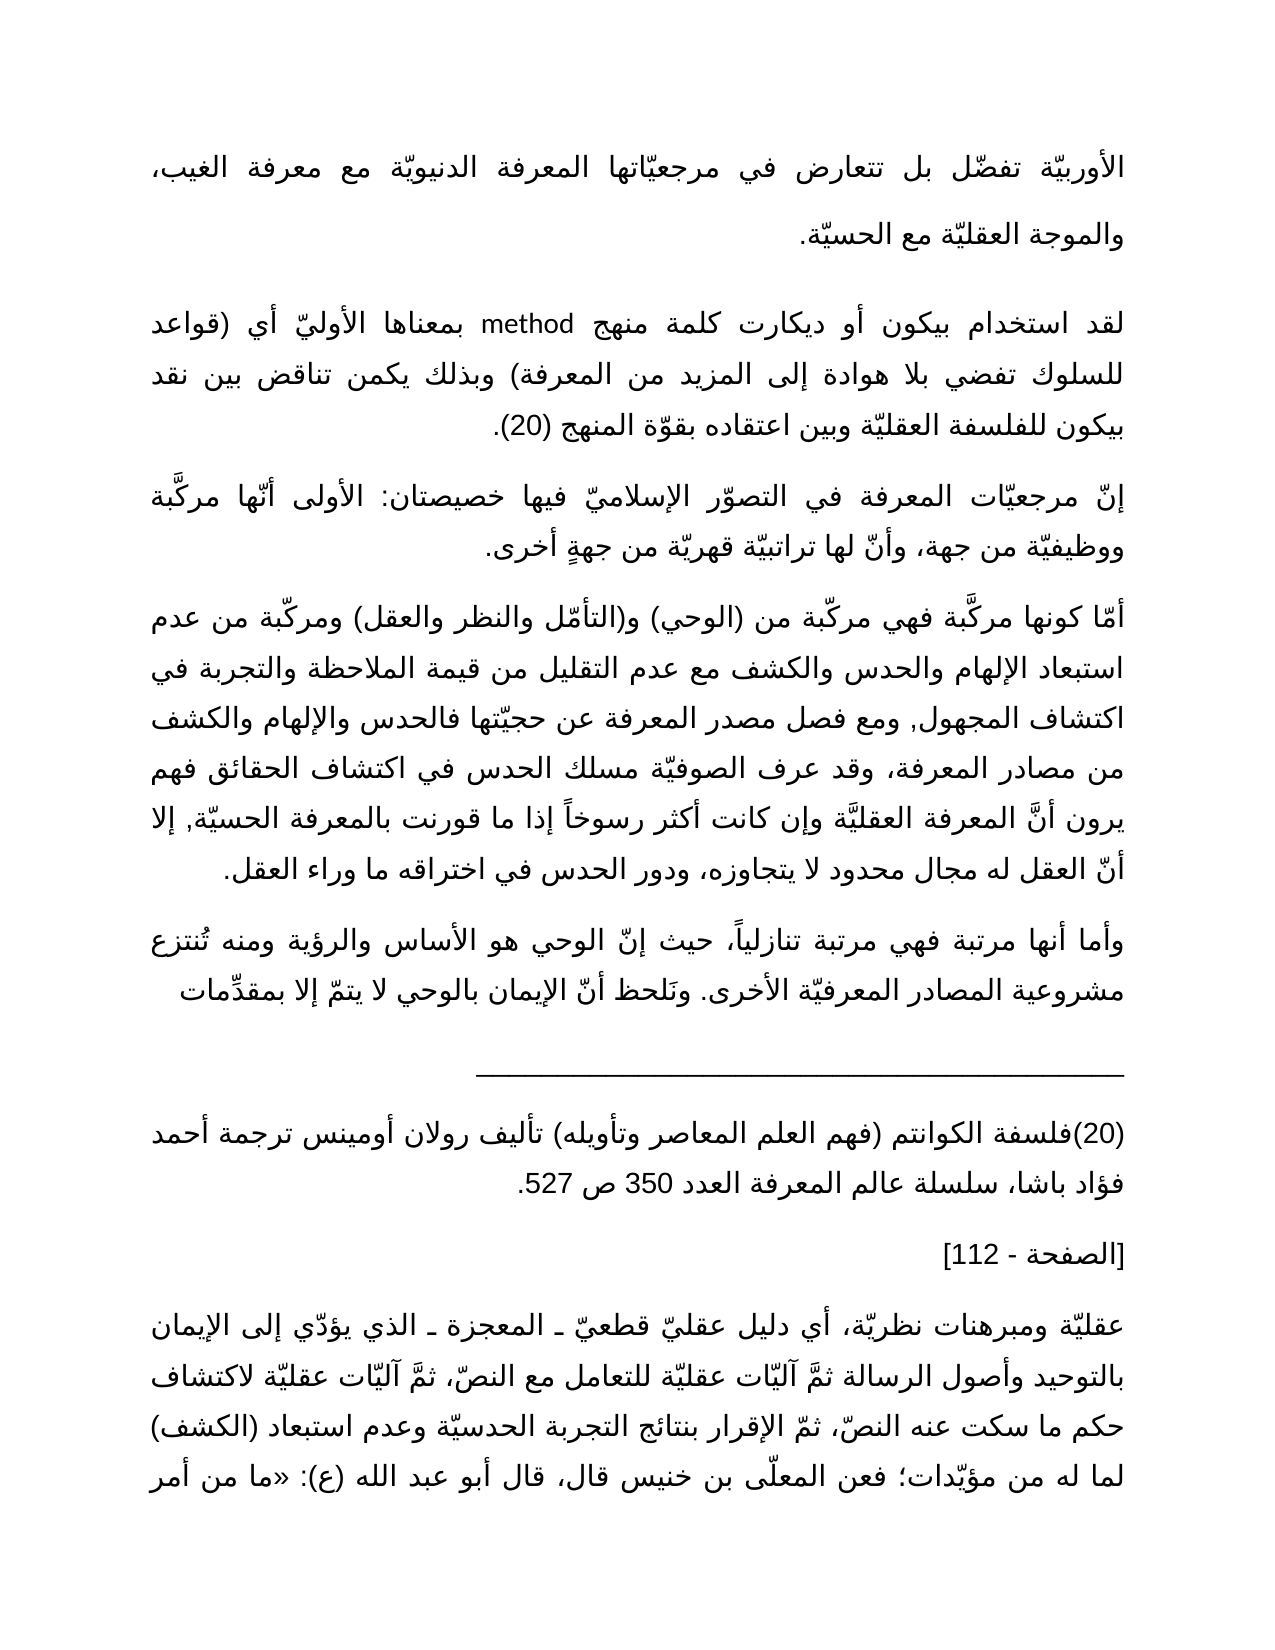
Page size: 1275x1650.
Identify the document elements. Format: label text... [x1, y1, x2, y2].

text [150, 150, 1125, 251]
text وأما أنها مرتبة فهي مرتبة تنازلياً، حيث إنّ الوحي هو الأساس والرؤية ومنه تُنتزع مشروعية المصادر المعرفيّة الأخرى. ونَلحظ أنّ الإيمان بالوحي لا يتمّ إلا بمقدِّمات [150, 923, 1125, 1007]
text [الصفحة - 112] [150, 1237, 1125, 1271]
text لقد استخدام بيكون أو ديكارت كلمة منهج method بمعناها الأوليّ أي (قواعد للسلوك تفضي بلا هوادة إلى المزيد من المعرفة) وبذلك يكمن تناقض بين نقد بيكون للفلسفة العقليّة وبين اعتقاده بقوّة المنهج (20). [150, 305, 1125, 441]
text أمّا كونها مركَّبة فهي مركّبة من (الوحي) و(التأمّل والنظر والعقل) ومركّبة من عدم استبعاد الإلهام والحدس والكشف مع عدم التقليل من قيمة الملاحظة والتجربة في اكتشاف المجهول, ومع فصل مصدر المعرفة عن حجيّتها فالحدس والإلهام والكشف من مصادر المعرفة، وقد عرف الصوفيّة مسلك الحدس في اكتشاف الحقائق فهم يرون أنَّ المعرفة العقليَّة وإن كانت أكثر رسوخاً إذا ما قورنت بالمعرفة الحسيّة, إلا أنّ العقل له مجال محدود لا يتجاوزه، ودور الحدس في اختراقه ما وراء العقل. [150, 600, 1125, 885]
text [150, 1308, 1125, 1493]
text ________________________________________ [150, 1044, 1125, 1078]
text (20)فلسفة الكوانتم (فهم العلم المعاصر وتأويله) تأليف رولان أومينس ترجمة أحمد فؤاد باشا، سلسلة عالم المعرفة العدد 350 ص 527. [150, 1116, 1125, 1199]
text إنّ مرجعيّات المعرفة في التصوّر الإسلاميّ فيها خصيصتان: الأولى أنّها مركَّبة ووظيفيّة من جهة، وأنّ لها تراتبيّة قهريّة من جهةٍ أخرى. [150, 479, 1125, 563]
